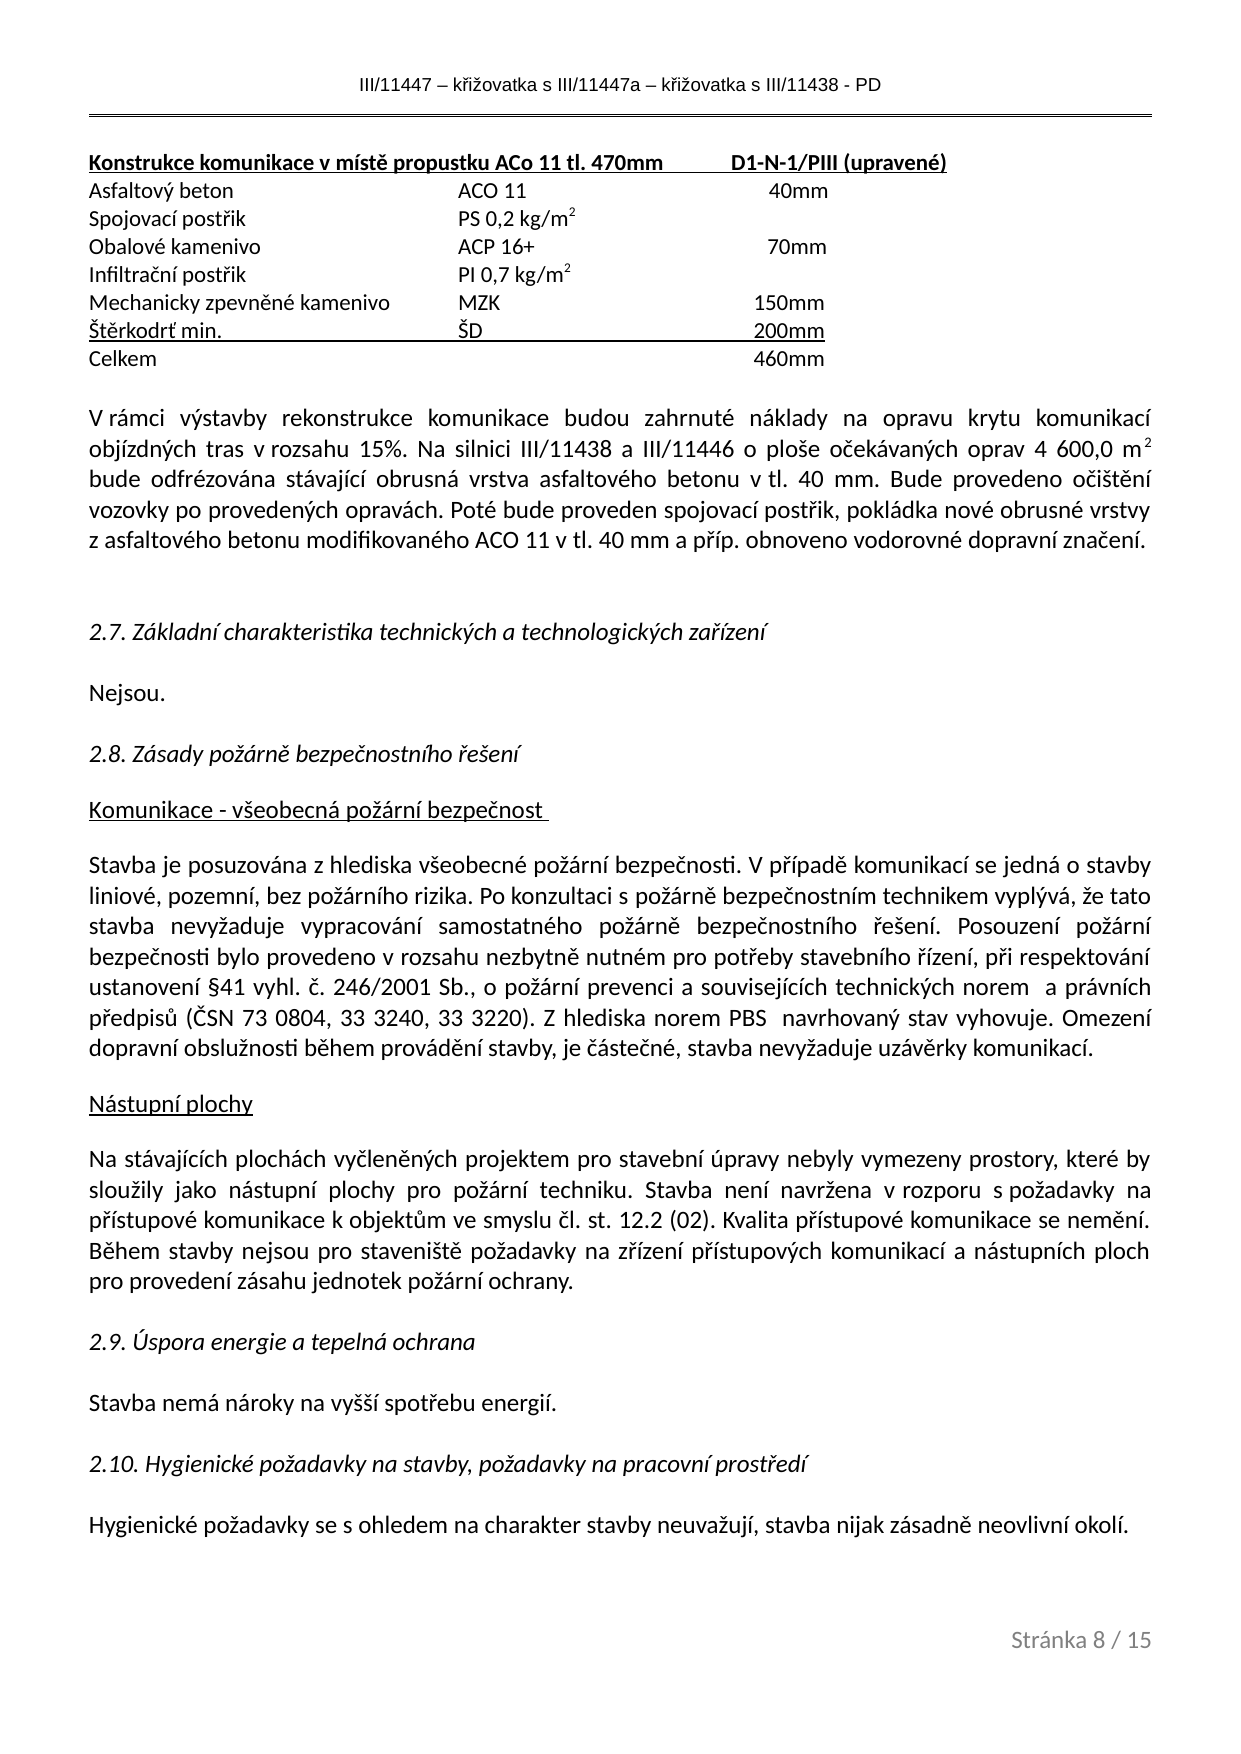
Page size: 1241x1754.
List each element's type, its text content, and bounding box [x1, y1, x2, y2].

text Nástupní plochy [89, 1088, 1152, 1118]
text Stavba nemá nároky na vyšší spotřebu energií. [89, 1388, 1152, 1418]
text Obalové kamenivo ACP 16+ 70mm [89, 232, 1152, 260]
list 2.8. Zásady požárně bezpečnostního řešení [89, 738, 1152, 769]
text Štěrkodrť min. ŠD 200mm [89, 316, 1152, 344]
text Mechanicky zpevněné kamenivo MZK 150mm [89, 288, 1152, 316]
text Infiltrační postřik PI 0,7 kg/m2 [89, 260, 1152, 288]
text V rámci výstavby rekonstrukce komunikace budou zahrnuté náklady na opravu krytu komunikací objízdných tras v rozsahu 15%. Na silnici III/11438 a III/11446 o ploše očekávaných oprav 4 600,0 m2 bude odfrézována stávající obrusná vrstva asfaltového betonu v tl. 40 mm. Bude provedeno očištění vozovky po provedených opravách. Poté bude proveden spojovací postřik, pokládka nové obrusné vrstvy z asfaltového betonu modifikovaného ACO 11 v tl. 40 mm a příp. obnoveno vodorovné dopravní značení. [89, 402, 1152, 555]
text Stavba je posuzována z hlediska všeobecné požární bezpečnosti. V případě komunikací se jedná o stavby liniové, pozemní, bez požárního rizika. Po konzultaci s požárně bezpečnostním technikem vyplývá, že tato stavba nevyžaduje vypracování samostatného požárně bezpečnostního řešení. Posouzení požární bezpečnosti bylo provedeno v rozsahu nezbytně nutném pro potřeby stavebního řízení, při respektování ustanovení §41 vyhl. č. 246/2001 Sb., o požární prevenci a souvisejících technických norem a právních předpisů (ČSN 73 0804, 33 3240, 33 3220). Z hlediska norem PBS navrhovaný stav vyhovuje. Omezení dopravní obslužnosti během provádění stavby, je částečné, stavba nevyžaduje uzávěrky komunikací. [89, 849, 1152, 1063]
text Asfaltový beton ACO 11 40mm [89, 176, 1152, 204]
list 2.7. Základní charakteristika technických a technologických zařízení [89, 616, 1152, 647]
text Celkem 460mm [89, 344, 1152, 372]
text Hygienické požadavky se s ohledem na charakter stavby neuvažují, stavba nijak zásadně neovlivní okolí. [89, 1510, 1152, 1540]
text Na stávajících plochách vyčleněných projektem pro stavební úpravy nebyly vymezeny prostory, které by sloužily jako nástupní plochy pro požární techniku. Stavba není navržena v rozporu s požadavky na přístupové komunikace k objektům ve smyslu čl. st. 12.2 (02). Kvalita přístupové komunikace se nemění. Během stavby nejsou pro staveniště požadavky na zřízení přístupových komunikací a nástupních ploch pro provedení zásahu jednotek požární ochrany. [89, 1143, 1152, 1296]
list Nejsou. [89, 677, 1152, 708]
list 2.10. Hygienické požadavky na stavby, požadavky na pracovní prostředí [89, 1449, 1152, 1479]
text Komunikace - všeobecná požární bezpečnost [89, 794, 1152, 824]
text Spojovací postřik PS 0,2 kg/m2 [89, 204, 1152, 232]
list 2.9. Úspora energie a tepelná ochrana [89, 1327, 1152, 1357]
text Konstrukce komunikace v místě propustku ACo 11 tl. 470mm D1-N-1/PIII (upravené) [89, 148, 1152, 176]
